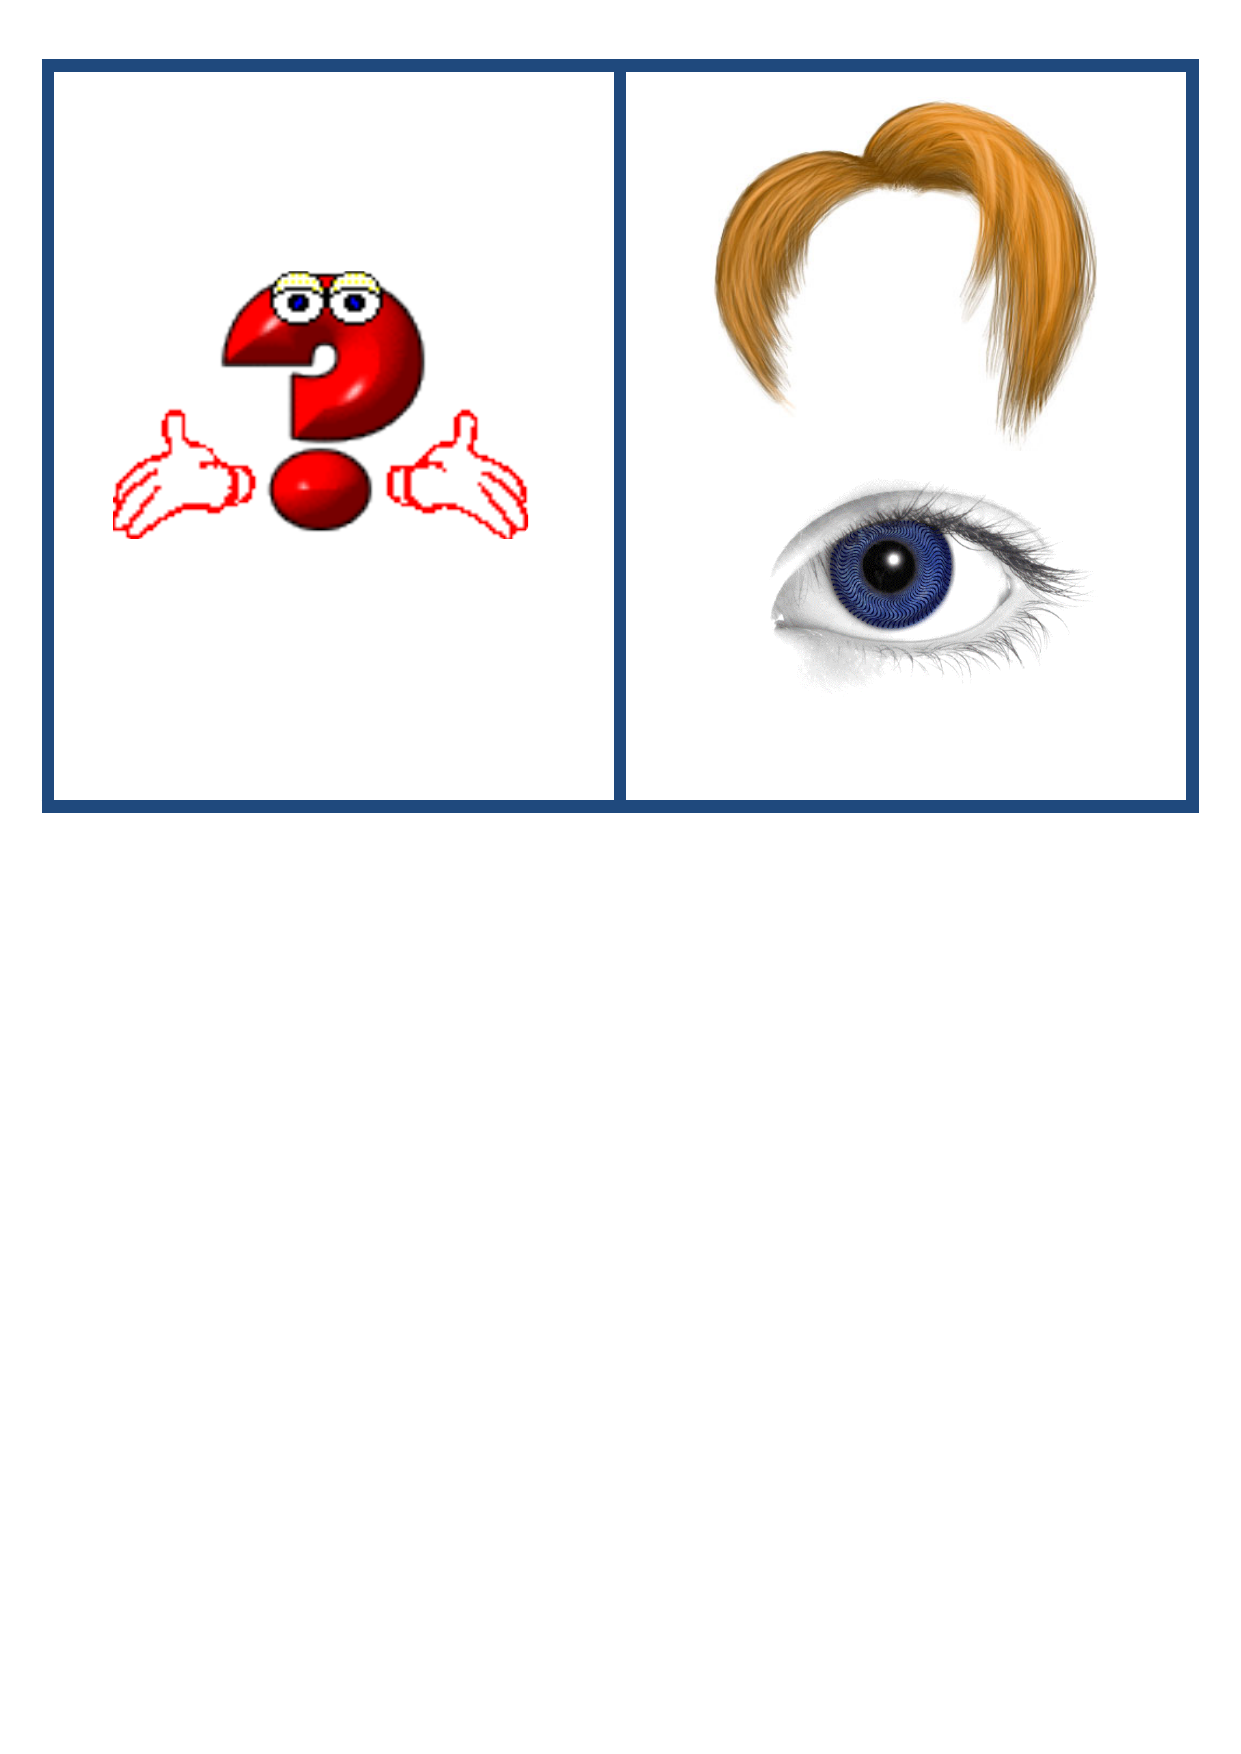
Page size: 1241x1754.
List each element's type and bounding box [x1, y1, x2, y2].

picture [710, 97, 1098, 451]
table_header [626, 72, 1186, 800]
picture [731, 460, 1100, 707]
picture [113, 271, 529, 539]
table_header [54, 72, 614, 800]
